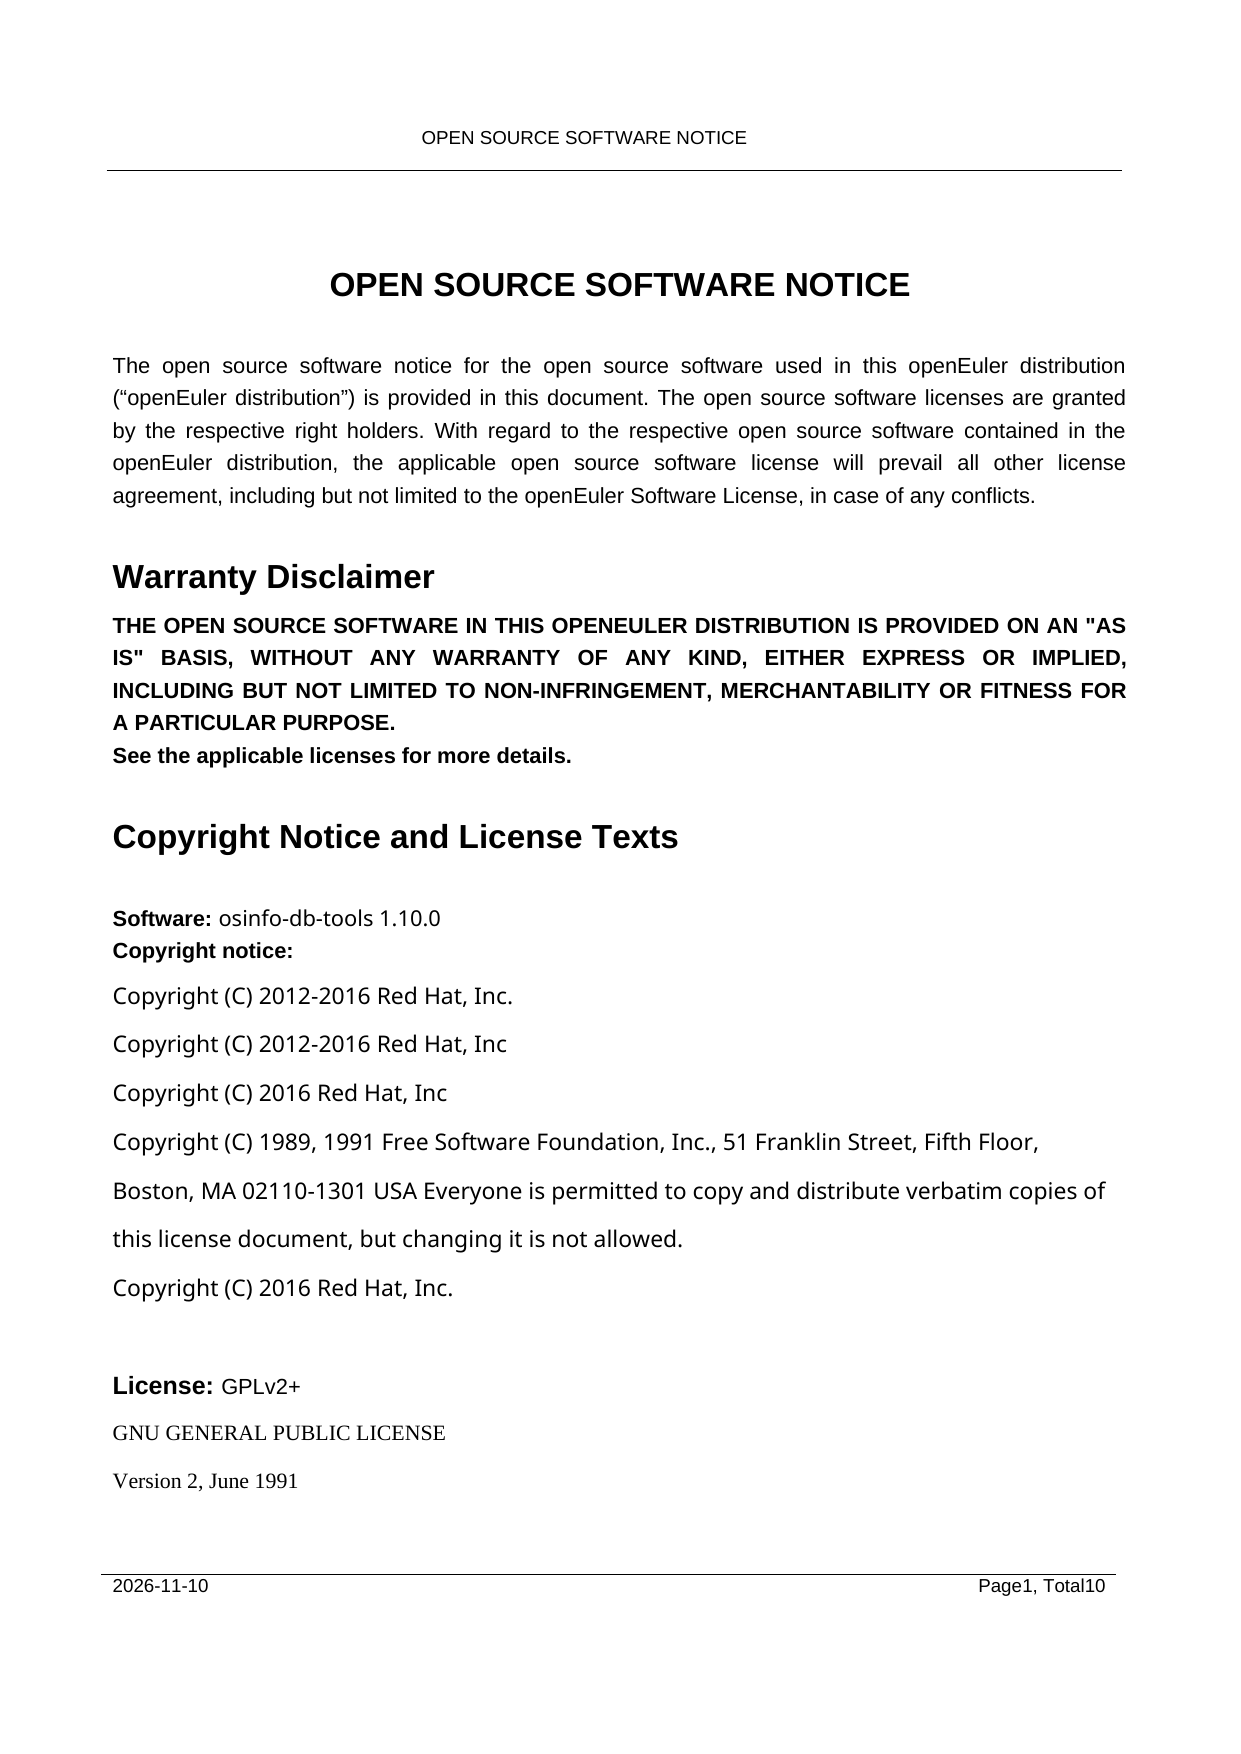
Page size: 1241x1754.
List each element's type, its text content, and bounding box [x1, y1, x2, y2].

text Warranty Disclaimer [112, 544, 1128, 609]
text Software: osinfo-db-tools 1.10.0 [112, 901, 1128, 934]
text Copyright notice: [112, 934, 1128, 966]
text OPEN SOURCE SOFTWARE NOTICE [112, 251, 1128, 316]
text License: GPLv2+ [112, 1369, 1128, 1402]
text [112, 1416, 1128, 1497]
text Copyright Notice and License Texts [112, 804, 1128, 869]
text THE OPEN SOURCE SOFTWARE IN THIS OPENEULER DISTRIBUTION IS PROVIDED ON AN "AS IS" BASIS, WITHOUT ANY WARRANTY OF ANY KIND, EITHER EXPRESS OR IMPLIED, INCLUDING BUT NOT LIMITED TO NON-INFRINGEMENT, MERCHANTABILITY OR FITNESS FOR A PARTICULAR PURPOSE. See the applicable licenses for more details. [112, 609, 1128, 771]
text The open source software notice for the open source software used in this openEuler distribution (“openEuler distribution”) is provided in this document. The open source software licenses are granted by the respective right holders. With regard to the respective open source software contained in the openEuler distribution, the applicable open source software license will prevail all other license agreement, including but not limited to the openEuler Software License, in case of any conflicts. [112, 349, 1128, 511]
text Copyright (C) 2012-2016 Red Hat, Inc. Copyright (C) 2012-2016 Red Hat, Inc Copyright (C) 2016 Red Hat, Inc Copyright (C) 1989, 1991 Free Software Foundation, Inc., 51 Franklin Street, Fifth Floor, Boston, MA 02110-1301 USA Everyone is permitted to copy and distribute verbatim copies of this license document, but changing it is not allowed. Copyright (C) 2016 Red Hat, Inc. [112, 979, 1128, 1353]
